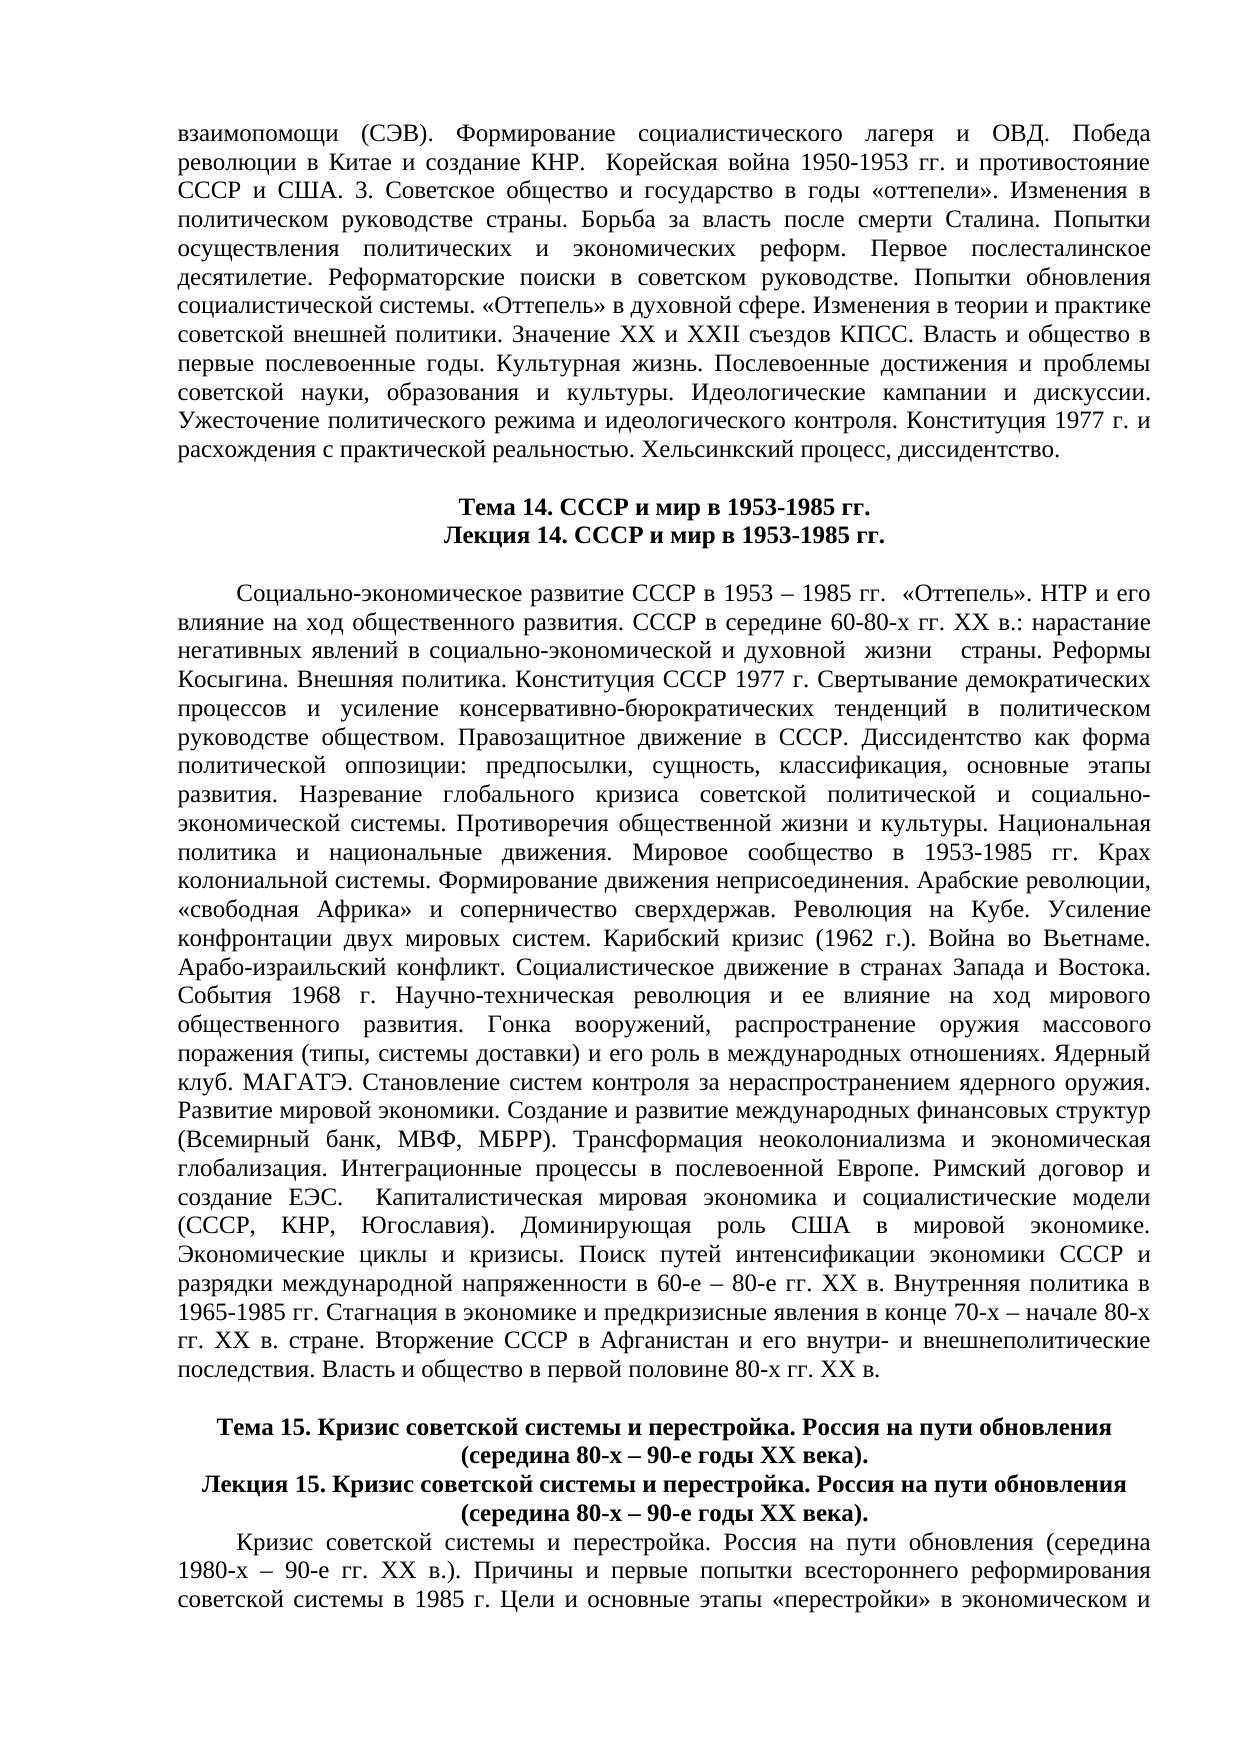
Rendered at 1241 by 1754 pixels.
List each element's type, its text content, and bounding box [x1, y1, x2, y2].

text (середина 80-х – 90-е годы ХХ века). [177, 1498, 1152, 1527]
text (середина 80-х – 90-е годы ХХ века). [177, 1441, 1152, 1469]
text Лекция 14. СССР и мир в 1953-1985 гг. [177, 521, 1152, 549]
text Тема 14. СССР и мир в 1953-1985 гг. [177, 492, 1152, 521]
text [177, 1527, 1152, 1613]
text Социально-экономическое развитие СССР в 1953 – 1985 гг. «Оттепель». НТР и его влияние на ход общественного развития. СССР в середине 60-80-х гг. ХХ в.: нарастание негативных явлений в социально-экономической и духовной жизни страны. Реформы Косыгина. Внешняя политика. Конституция СССР 1977 г. Свертывание демократических процессов и усиление консервативно-бюрократических тенденций в политическом руководстве обществом. Правозащитное движение в СССР. Диссидентство как форма политической оппозиции: предпосылки, сущность, классификация, основные этапы развития. Назревание глобального кризиса советской политической и социально-экономической системы. Противоречия общественной жизни и культуры. Национальная политика и национальные движения. Мировое сообщество в 1953-1985 гг. Крах колониальной системы. Формирование движения неприсоединения. Арабские революции, «свободная Африка» и соперничество сверхдержав. Революция на Кубе. Усиление конфронтации двух мировых систем. Карибский кризис (1962 г.). Война во Вьетнаме. Арабо-израильский конфликт. Социалистическое движение в странах Запада и Востока. События 1968 г. Научно-техническая революция и ее влияние на ход мирового общественного развития. Гонка вооружений, распространение оружия массового поражения (типы, системы доставки) и его роль в международных отношениях. Ядерный клуб. МАГАТЭ. Становление систем контроля за нераспространением ядерного оружия. Развитие мировой экономики. Создание и развитие международных финансовых структур (Всемирный банк, МВФ, МБРР). Трансформация неоколониализма и экономическая глобализация. Интеграционные процессы в послевоенной Европе. Римский договор и создание ЕЭС. Капиталистическая мировая экономика и социалистические модели (СССР, КНР, Югославия). Доминирующая роль США в мировой экономике. Экономические циклы и кризисы. Поиск путей интенсификации экономики СССР и разрядки международной напряженности в 60-е – 80-е гг. ХХ в. Внутренняя политика в 1965-1985 гг. Стагнация в экономике и предкризисные явления в конце 70-х – начале 80-х гг. ХХ в. стране. Вторжение СССР в Афганистан и его внутри- и внешнеполитические последствия. Власть и общество в первой половине 80-х гг. ХХ в. [177, 578, 1152, 1383]
text Тема 15. Кризис советской системы и перестройка. Россия на пути обновления [177, 1412, 1152, 1441]
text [177, 118, 1152, 463]
text Лекция 15. Кризис советской системы и перестройка. Россия на пути обновления [177, 1469, 1152, 1498]
